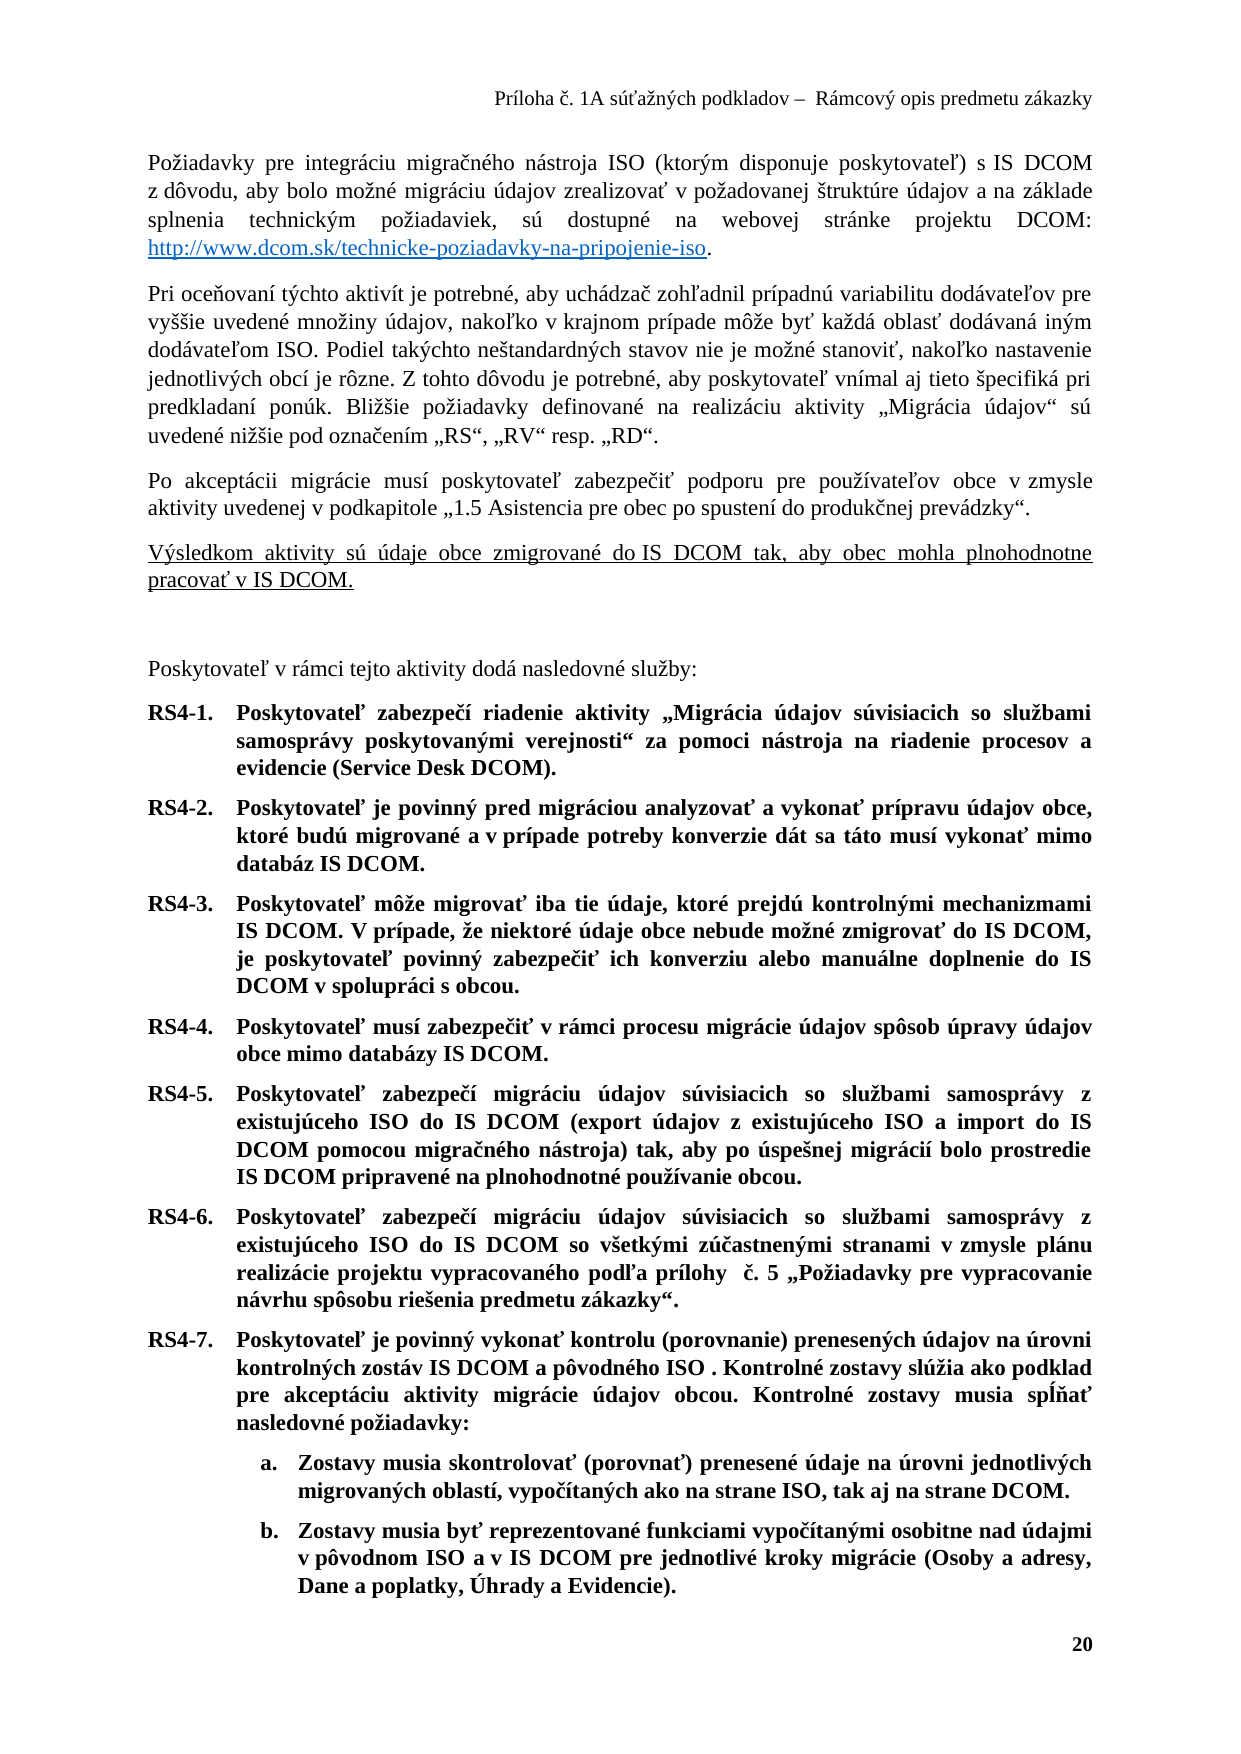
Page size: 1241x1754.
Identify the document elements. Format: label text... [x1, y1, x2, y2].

text Pri oceňovaní týchto aktivít je potrebné, aby uchádzač zohľadnil prípadnú variabilitu dodávateľov pre vyššie uvedené množiny údajov, nakoľko v krajnom prípade môže byť každá oblasť dodávaná iným dodávateľom ISO. Podiel takýchto neštandardných stavov nie je možné stanoviť, nakoľko nastavenie jednotlivých obcí je rôzne. Z tohto dôvodu je potrebné, aby poskytovateľ vnímal aj tieto špecifiká pri predkladaní ponúk. Bližšie požiadavky definované na realizáciu aktivity „Migrácia údajov“ sú uvedené nižšie pod označením „RS“, „RV“ resp. „RD“. [148, 279, 1093, 448]
text Poskytovateľ v rámci tejto aktivity dodá nasledovné služby: [148, 655, 1093, 681]
text Výsledkom aktivity sú údaje obce zmigrované do IS DCOM tak, aby obec mohla plnohodnotne pracovať v IS DCOM. [148, 539, 1093, 562]
text Poskytovateľ môže migrovať iba tie údaje, ktoré prejdú kontrolnými mechanizmami IS DCOM. V prípade, že niektoré údaje obce nebude možné zmigrovať do IS DCOM, je poskytovateľ povinný zabezpečiť ich konverziu alebo manuálne doplnenie do IS DCOM v spolupráci s obcou. [148, 890, 1093, 999]
text Poskytovateľ zabezpečí riadenie aktivity „Migrácia údajov súvisiacich so službami samosprávy poskytovanými verejnosti“ za pomoci nástroja na riadenie procesov a evidencie (Service Desk DCOM). [148, 699, 1093, 781]
list Zostavy musia skontrolovať (porovnať) prenesené údaje na úrovni jednotlivých migrovaných oblastí, vypočítaných ako na strane ISO, tak aj na strane DCOM. [260, 1449, 1093, 1503]
text Požiadavky pre integráciu migračného nástroja ISO (ktorým disponuje poskytovateľ) s IS DCOM z dôvodu, aby bolo možné migráciu údajov zrealizovať v požadovanej štruktúre údajov a na základe splnenia technickým požiadaviek, sú dostupné na webovej stránke projektu DCOM: http://www.dcom.sk/technicke-poziadavky-na-pripojenie-iso. [148, 149, 1093, 261]
text Poskytovateľ zabezpečí migráciu údajov súvisiacich so službami samosprávy z existujúceho ISO do IS DCOM so všetkými zúčastnenými stranami v zmysle plánu realizácie projektu vypracovaného podľa prílohy č. 5 „Požiadavky pre vypracovanie návrhu spôsobu riešenia predmetu zákazky“. [148, 1203, 1093, 1312]
text Po akceptácii migrácie musí poskytovateľ zabezpečiť podporu pre používateľov obce v zmysle aktivity uvedenej v podkapitole „1.5 Asistencia pre obec po spustení do produkčnej prevádzky“. [148, 467, 1093, 521]
text Poskytovateľ je povinný vykonať kontrolu (porovnanie) prenesených údajov na úrovni kontrolných zostáv IS DCOM a pôvodného ISO . Kontrolné zostavy slúžia ako podklad pre akceptáciu aktivity migrácie údajov obcou. Kontrolné zostavy musia spĺňať nasledovné požiadavky: [148, 1326, 1093, 1435]
text Výsledkom aktivity sú údaje obce zmigrované do IS DCOM tak, aby obec mohla plnohodnotne pracovať v IS DCOM. [148, 563, 1093, 593]
text Poskytovateľ musí zabezpečiť v rámci procesu migrácie údajov spôsob úpravy údajov obce mimo databázy IS DCOM. [148, 1013, 1093, 1067]
text Poskytovateľ je povinný pred migráciou analyzovať a vykonať prípravu údajov obce, ktoré budú migrované a v prípade potreby konverzie dát sa táto musí vykonať mimo databáz IS DCOM. [148, 794, 1093, 876]
list Zostavy musia byť reprezentované funkciami vypočítanými osobitne nad údajmi v pôvodnom ISO a v IS DCOM pre jednotlivé kroky migrácie (Osoby a adresy, Dane a poplatky, Úhrady a Evidencie). [260, 1517, 1093, 1598]
text Poskytovateľ zabezpečí migráciu údajov súvisiacich so službami samosprávy z existujúceho ISO do IS DCOM (export údajov z existujúceho ISO a import do IS DCOM pomocou migračného nástroja) tak, aby po úspešnej migrácií bolo prostredie IS DCOM pripravené na plnohodnotné používanie obcou. [148, 1080, 1093, 1189]
